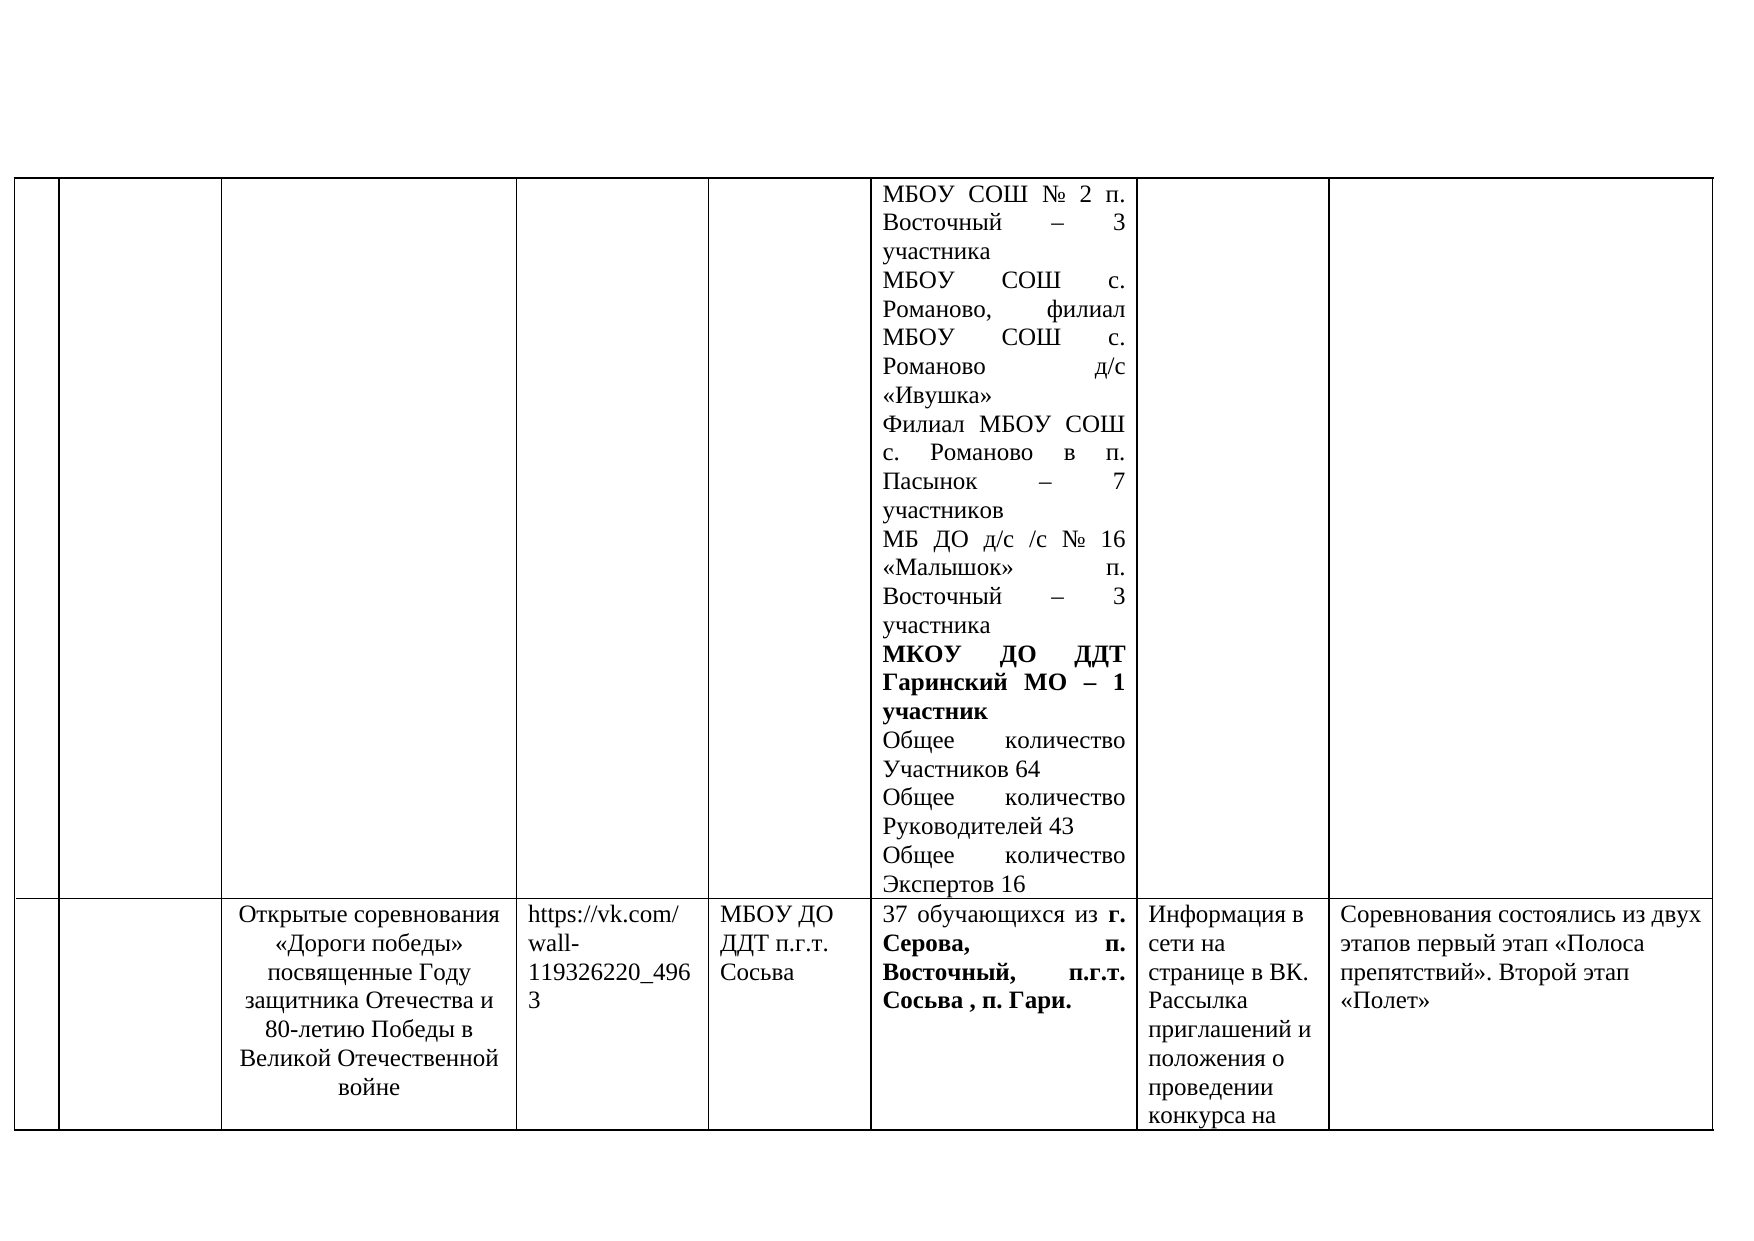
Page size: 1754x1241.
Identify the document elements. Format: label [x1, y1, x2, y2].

table_cell [60, 899, 221, 1129]
table_cell [1330, 179, 1712, 897]
table_cell [222, 179, 516, 897]
table_cell [517, 179, 708, 897]
table_cell [15, 899, 58, 1129]
table_cell [709, 179, 870, 897]
table_cell [872, 179, 1136, 897]
table_cell [1330, 899, 1712, 1129]
table_cell [15, 179, 58, 897]
table_cell [60, 179, 221, 897]
table_cell [1138, 179, 1328, 897]
table_cell [222, 899, 516, 1129]
table_cell [872, 899, 1136, 1129]
table_cell [709, 899, 870, 1129]
table_cell [517, 899, 708, 1129]
table_cell [1138, 899, 1328, 1129]
